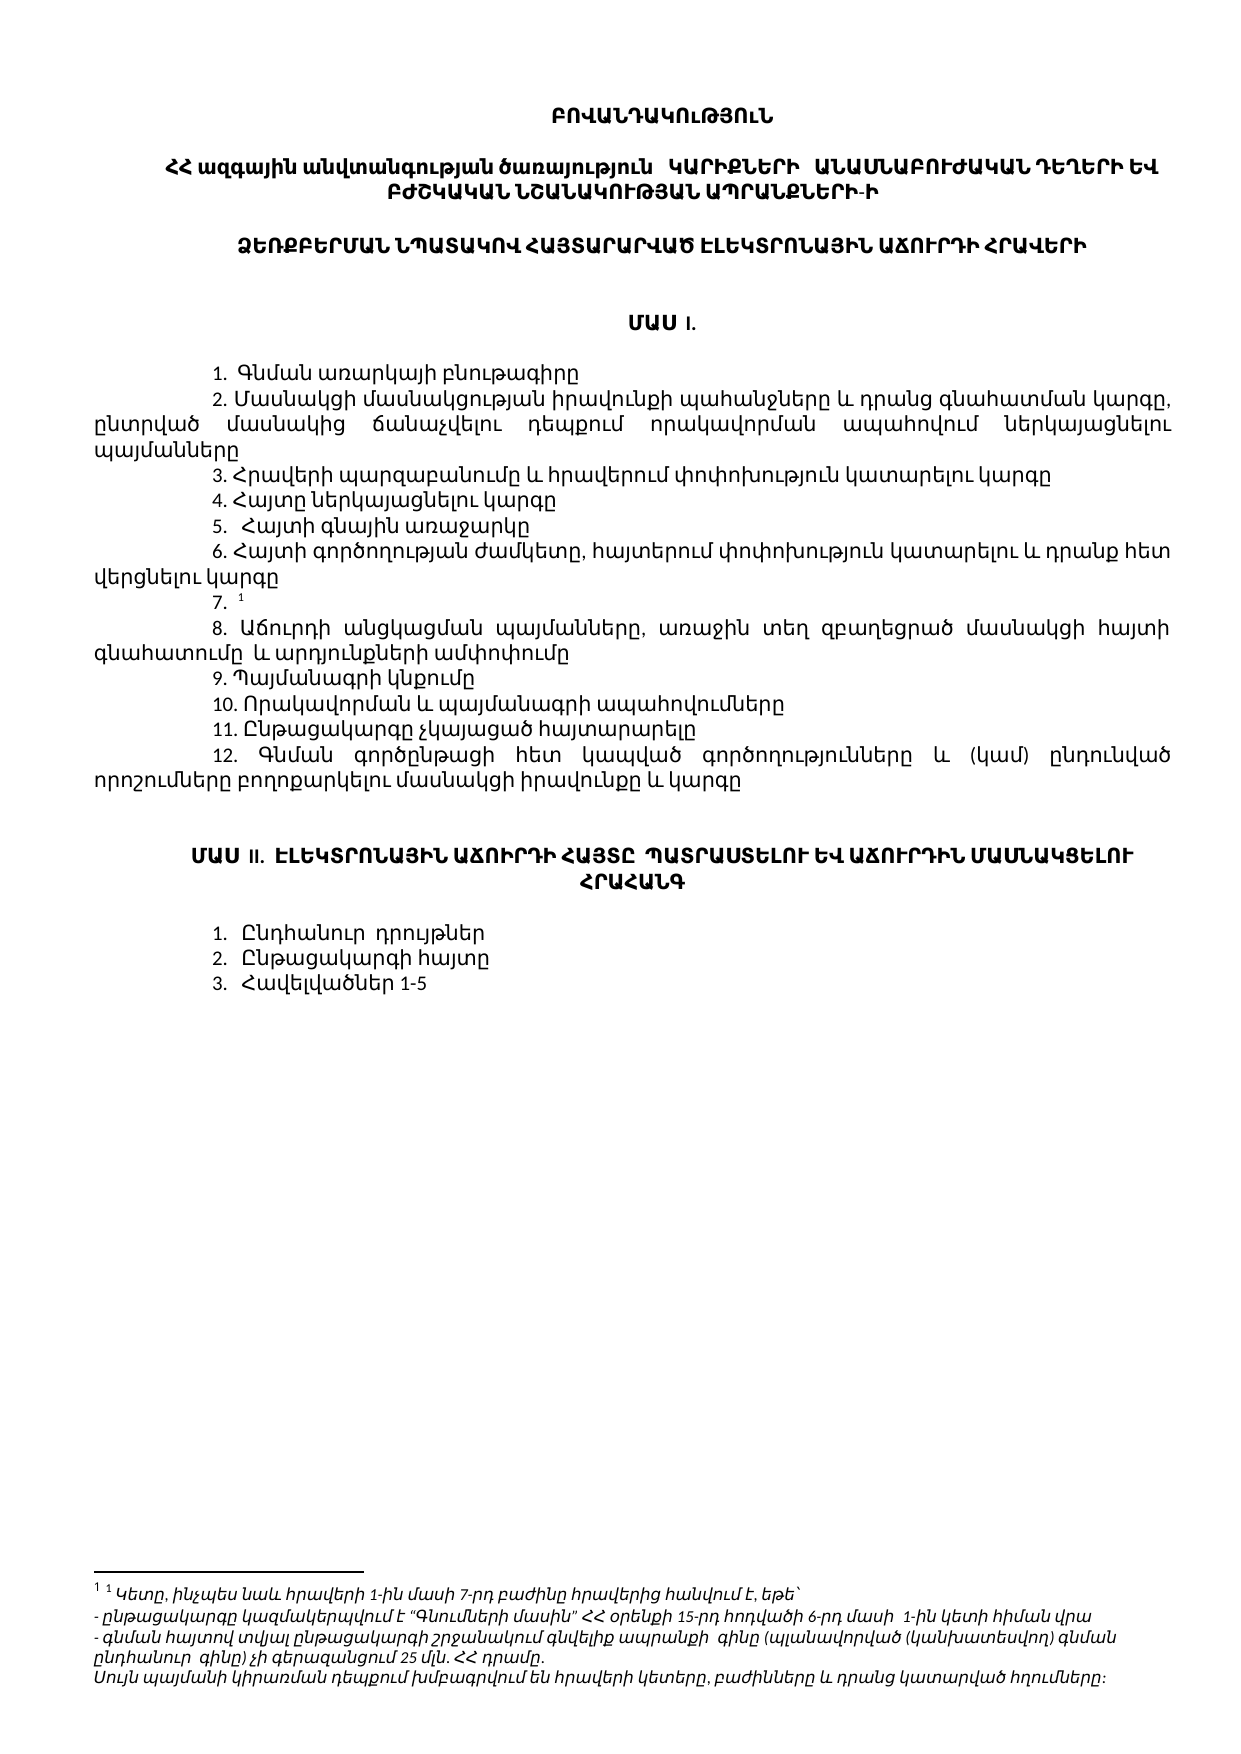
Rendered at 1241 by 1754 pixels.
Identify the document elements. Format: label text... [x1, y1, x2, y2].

text 2. Մասնակցի մասնակցության իրավունքի պահանջները և դրանց գնահատման կարգը, ընտրված մասնակից ճանաչվելու դեպքում որակավորման ապահովում ներկայացնելու պայմանները [94, 386, 1171, 462]
text ՄԱՍ II. ԷԼԵԿՏՐՈՆԱՅԻՆ ԱՃՈԻՐԴԻ ՀԱՅՏԸ ՊԱՏՐԱՍՏԵԼՈՒ ԵՎ ԱՃՈՒՐԴԻՆ ՄԱՍՆԱԿՑԵԼՈՒ ՀՐԱՀԱՆԳ [94, 843, 1171, 894]
text ԲՈՎԱՆԴԱԿՈւԹՅՈւՆ [94, 103, 1171, 128]
text 12. Գնման գործընթացի հետ կապված գործողությունները և (կամ) ընդունված որոշումները բողոքարկելու մասնակցի իրավունքը և կարգը [94, 742, 1171, 793]
text 4. Հայտը ներկայացնելու կարգը [94, 488, 1171, 513]
text ՄԱՍ I. [94, 310, 1171, 335]
text 1. Գնման առարկայի բնութագիրը [94, 361, 1171, 386]
text 1. Ընդհանուր դրույթներ [94, 920, 1171, 945]
text 6. Հայտի գործողության ժամկետը, հայտերում փոփոխություն կատարելու և դրանք հետ վերցնելու կարգը [94, 538, 1171, 589]
text 2. Ընթացակարգի հայտը [94, 945, 1171, 971]
text ՁԵՌՔԲԵՐՄԱՆ ՆՊԱՏԱԿՈՎ ՀԱՅՏԱՐԱՐՎԱԾ ԷԼԵԿՏՐՈՆԱՅԻՆ ԱՃՈՒՐԴԻ ՀՐԱՎԵՐԻ [94, 233, 1171, 259]
text 10. Որակավորման և պայմանագրի ապահովումները [94, 691, 1171, 716]
text 5. Հայտի գնային առաջարկը [94, 513, 1171, 538]
text 3. Հրավերի պարզաբանումը և հրավերում փոփոխություն կատարելու կարգը [94, 462, 1171, 488]
text 8. Աճուրդի անցկացման պայմանները, առաջին տեղ զբաղեցրած մասնակցի հայտի գնահատումը և արդյունքների ամփոփումը [94, 615, 1171, 666]
text 3. Հավելվածներ 1-5 [94, 971, 1171, 996]
text 9. Պայմանագրի կնքումը [94, 666, 1171, 691]
text ՀՀ ազգային անվտանգության ծառայություն ԿԱՐԻՔՆԵՐԻ ԱՆԱՍՆԱԲՈՒԺԱԿԱՆ ԴԵՂԵՐԻ ԵՎ ԲԺՇԿԱԿԱՆ ՆՇԱՆԱԿՈՒԹՅԱՆ ԱՊՐԱՆՔՆԵՐԻ-Ի [94, 154, 1171, 205]
text 7. 1 [94, 589, 1171, 615]
text 11. Ընթացակարգը չկայացած հայտարարելը [94, 716, 1171, 742]
